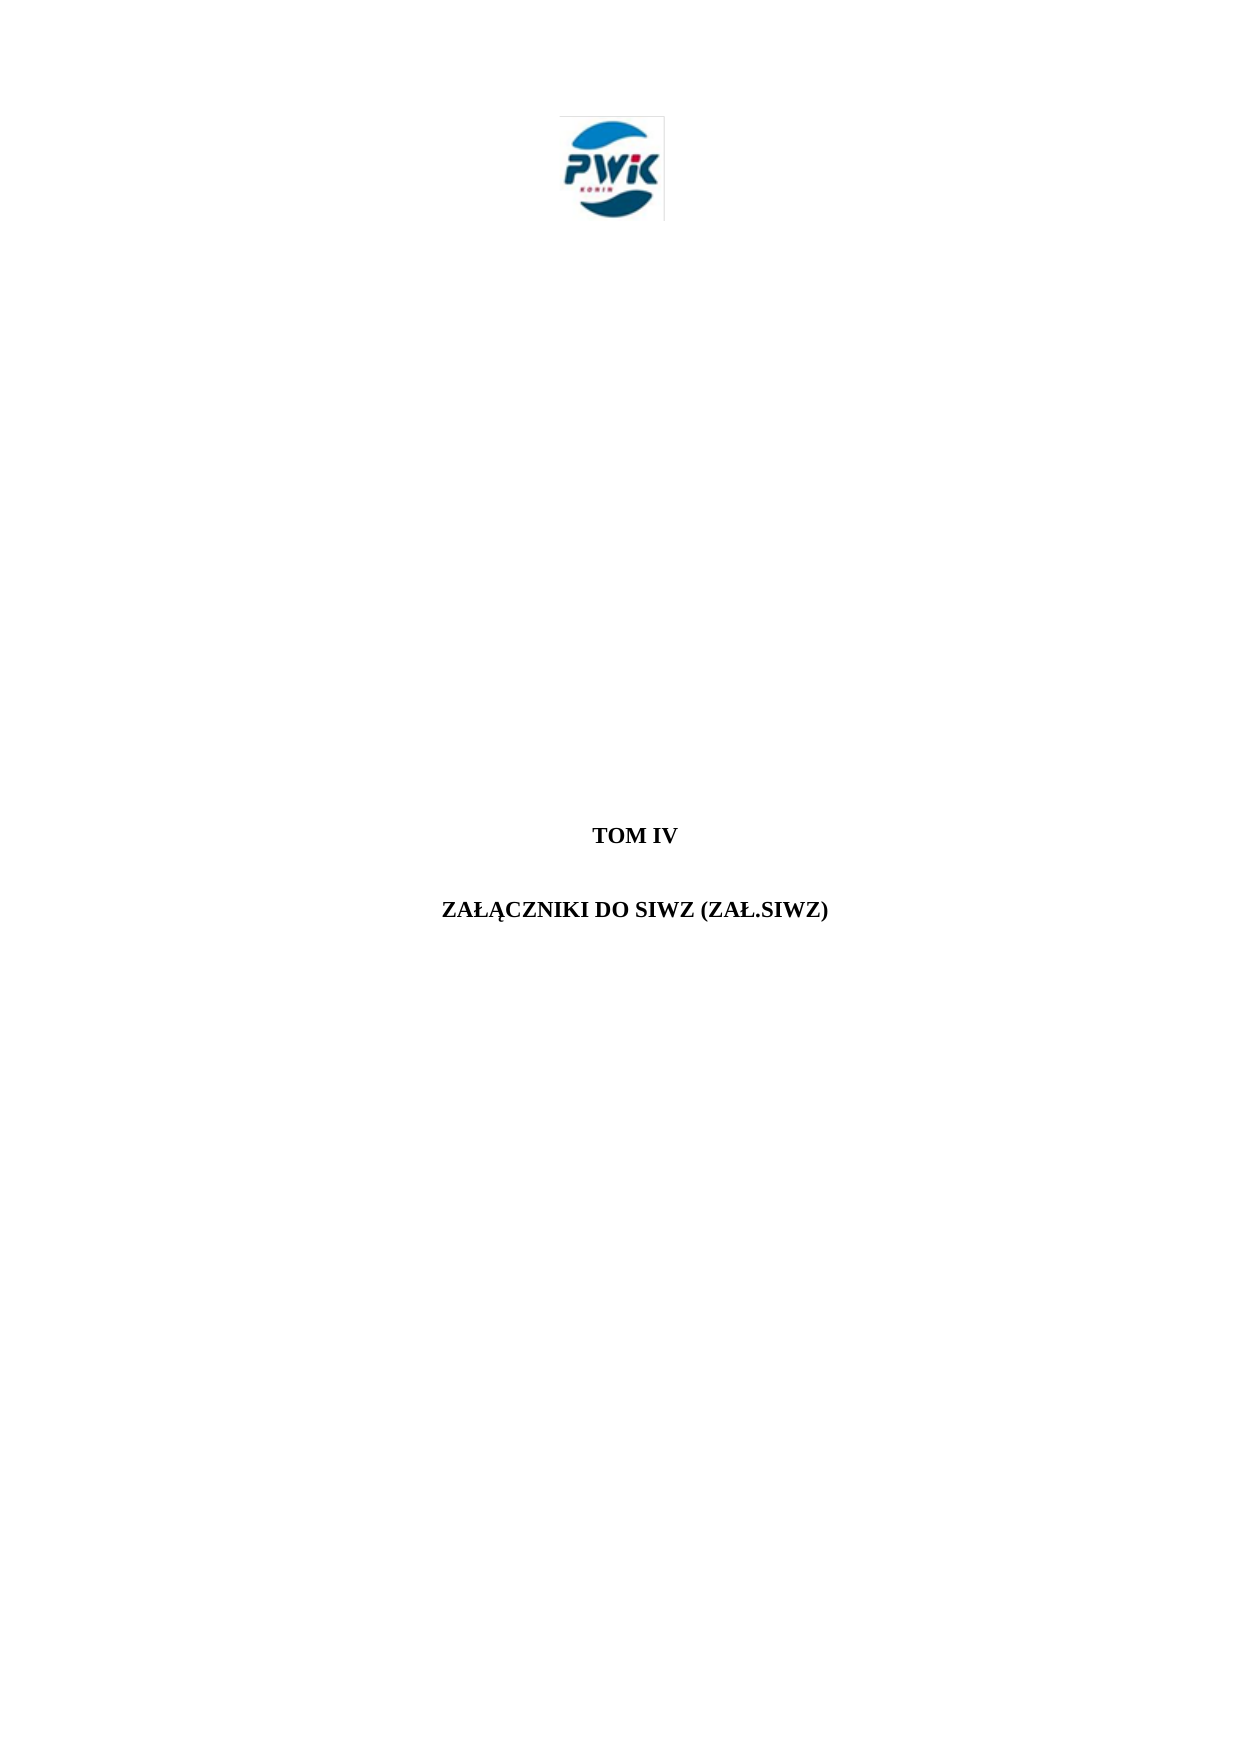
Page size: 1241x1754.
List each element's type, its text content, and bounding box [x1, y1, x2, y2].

text TOM IV [148, 822, 1122, 849]
picture [559, 116, 666, 221]
text ZAŁĄCZNIKI DO SIWZ (ZAŁ.SIWZ) [148, 896, 1122, 922]
